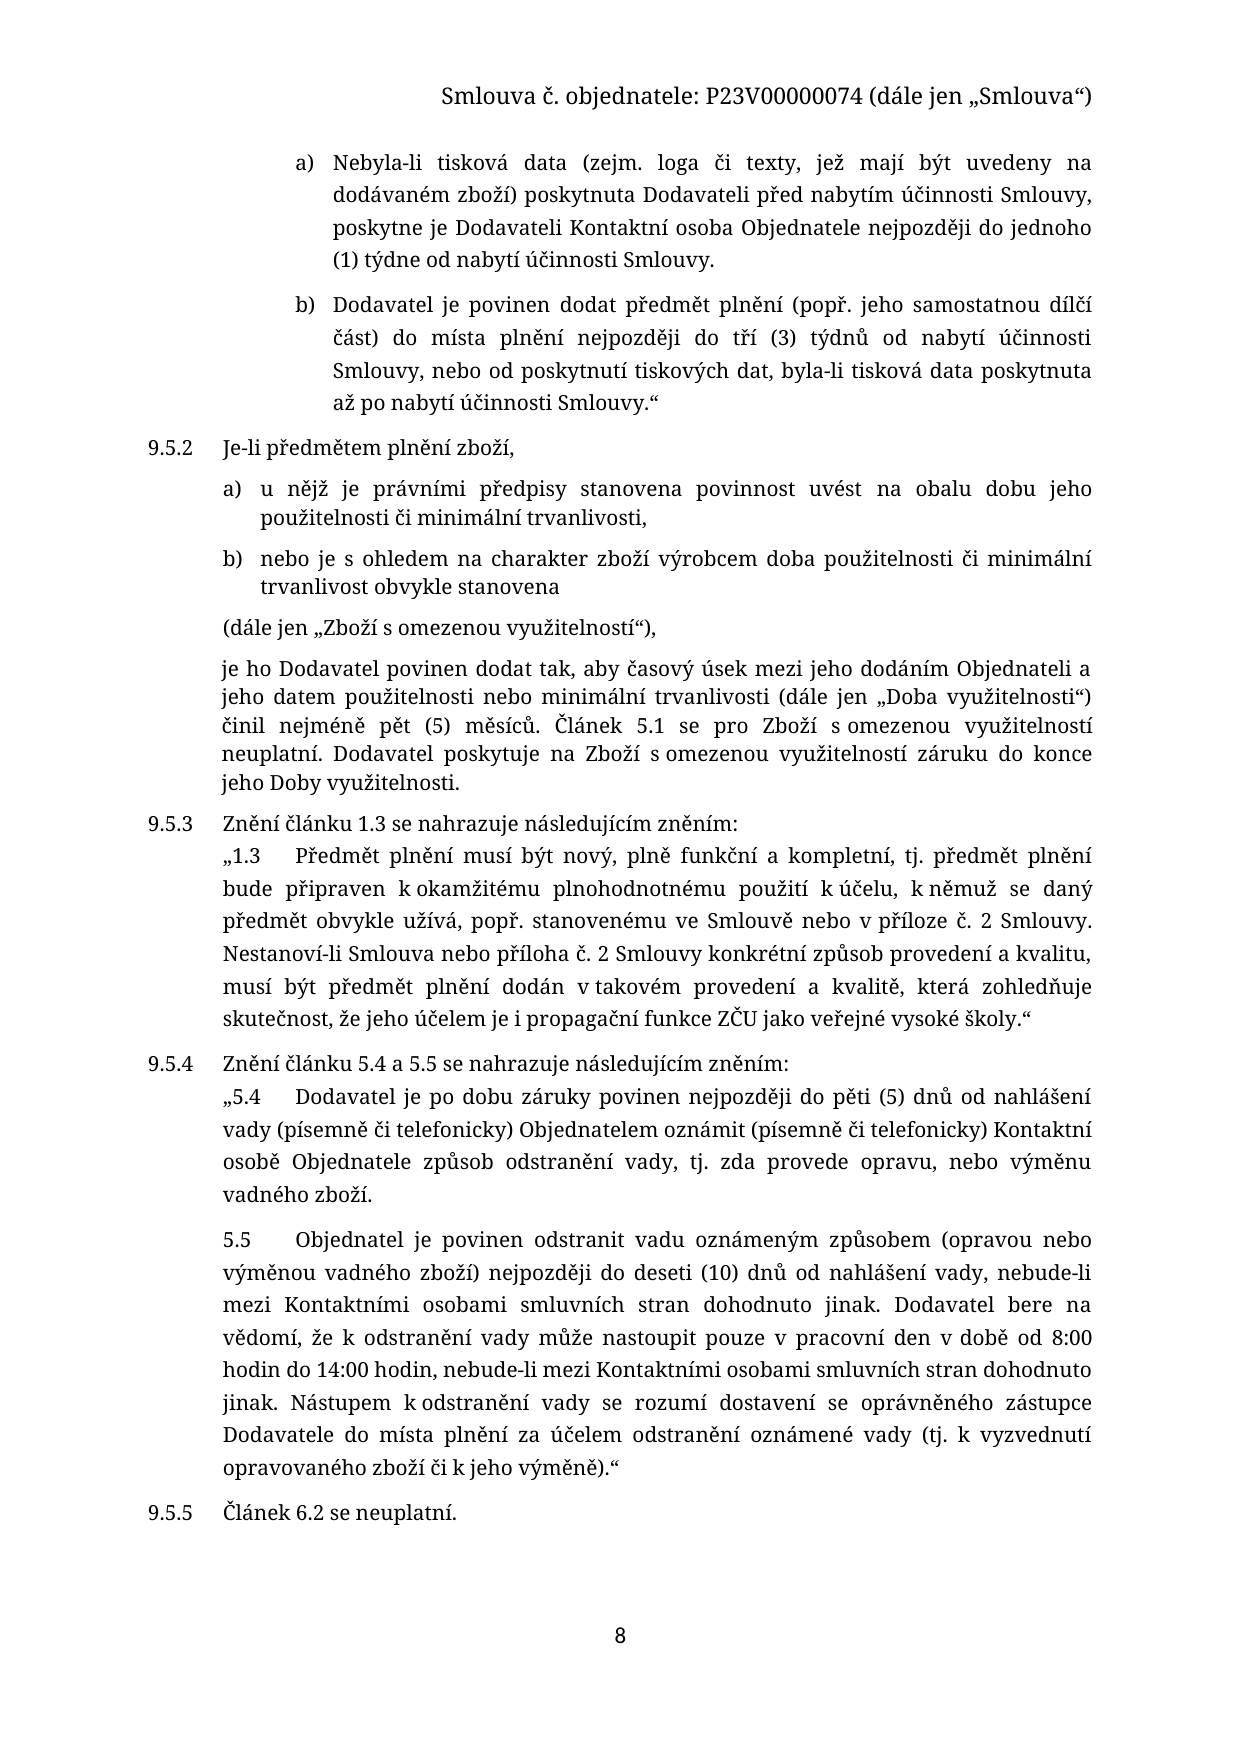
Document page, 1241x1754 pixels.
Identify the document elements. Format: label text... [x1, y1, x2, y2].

list Článek 6.2 se neuplatní. [148, 1498, 1093, 1527]
list Dodavatel je povinen dodat předmět plnění (popř. jeho samostatnou dílčí část) do místa plnění nejpozději do tří (3) týdnů od nabytí účinnosti Smlouvy, nebo od poskytnutí tiskových dat, byla-li tisková data poskytnuta až po nabytí účinnosti Smlouvy.“ [295, 291, 1093, 417]
list nebo je s ohledem na charakter zboží výrobcem doba použitelnosti či minimální trvanlivost obvykle stanovena [223, 544, 1093, 601]
list Znění článku 1.3 se nahrazuje následujícím zněním: [148, 809, 1093, 837]
list „5.4 Dodavatel je po dobu záruky povinen nejpozději do pěti (5) dnů od nahlášení vady (písemně či telefonicky) Objednatelem oznámit (písemně či telefonicky) Kontaktní osobě Objednatele způsob odstranění vady, tj. zda provede opravu, nebo výměnu vadného zboží. [223, 1082, 1093, 1208]
list u nějž je právními předpisy stanovena povinnost uvést na obalu dobu jeho použitelnosti či minimální trvanlivosti, [223, 474, 1093, 531]
text je ho Dodavatel povinen dodat tak, aby časový úsek mezi jeho dodáním Objednateli a jeho datem použitelnosti nebo minimální trvanlivosti (dále jen „Doba využitelnosti“) činil nejméně pět (5) měsíců. Článek 5.1 se pro Zboží s omezenou využitelností neuplatní. Dodavatel poskytuje na Zboží s omezenou využitelností záruku do konce jeho Doby využitelnosti. [221, 654, 1093, 796]
list 5.5 Objednatel je povinen odstranit vadu oznámeným způsobem (opravou nebo výměnou vadného zboží) nejpozději do deseti (10) dnů od nahlášení vady, nebude-li mezi Kontaktními osobami smluvních stran dohodnuto jinak. Dodavatel bere na vědomí, že k odstranění vady může nastoupit pouze v pracovní den v době od 8:00 hodin do 14:00 hodin, nebude-li mezi Kontaktními osobami smluvních stran dohodnuto jinak. Nástupem k odstranění vady se rozumí dostavení se oprávněného zástupce Dodavatele do místa plnění za účelem odstranění oznámené vady (tj. k vyzvednutí opravovaného zboží či k jeho výměně).“ [223, 1225, 1093, 1482]
text (dále jen „Zboží s omezenou využitelností“), [223, 613, 1093, 642]
list Nebyla-li tisková data (zejm. loga či texty, jež mají být uvedeny na dodávaném zboží) poskytnuta Dodavateli před nabytím účinnosti Smlouvy, poskytne je Dodavateli Kontaktní osoba Objednatele nejpozději do jednoho (1) týdne od nabytí účinnosti Smlouvy. [295, 148, 1093, 274]
list Je-li předmětem plnění zboží, [148, 433, 1093, 462]
list „1.3 Předmět plnění musí být nový, plně funkční a kompletní, tj. předmět plnění bude připraven k okamžitému plnohodnotnému použití k účelu, k němuž se daný předmět obvykle užívá, popř. stanovenému ve Smlouvě nebo v příloze č. 2 Smlouvy. Nestanoví-li Smlouva nebo příloha č. 2 Smlouvy konkrétní způsob provedení a kvalitu, musí být předmět plnění dodán v takovém provedení a kvalitě, která zohledňuje skutečnost, že jeho účelem je i propagační funkce ZČU jako veřejné vysoké školy.“ [223, 841, 1093, 1033]
list Znění článku 5.4 a 5.5 se nahrazuje následujícím zněním: [148, 1049, 1093, 1078]
